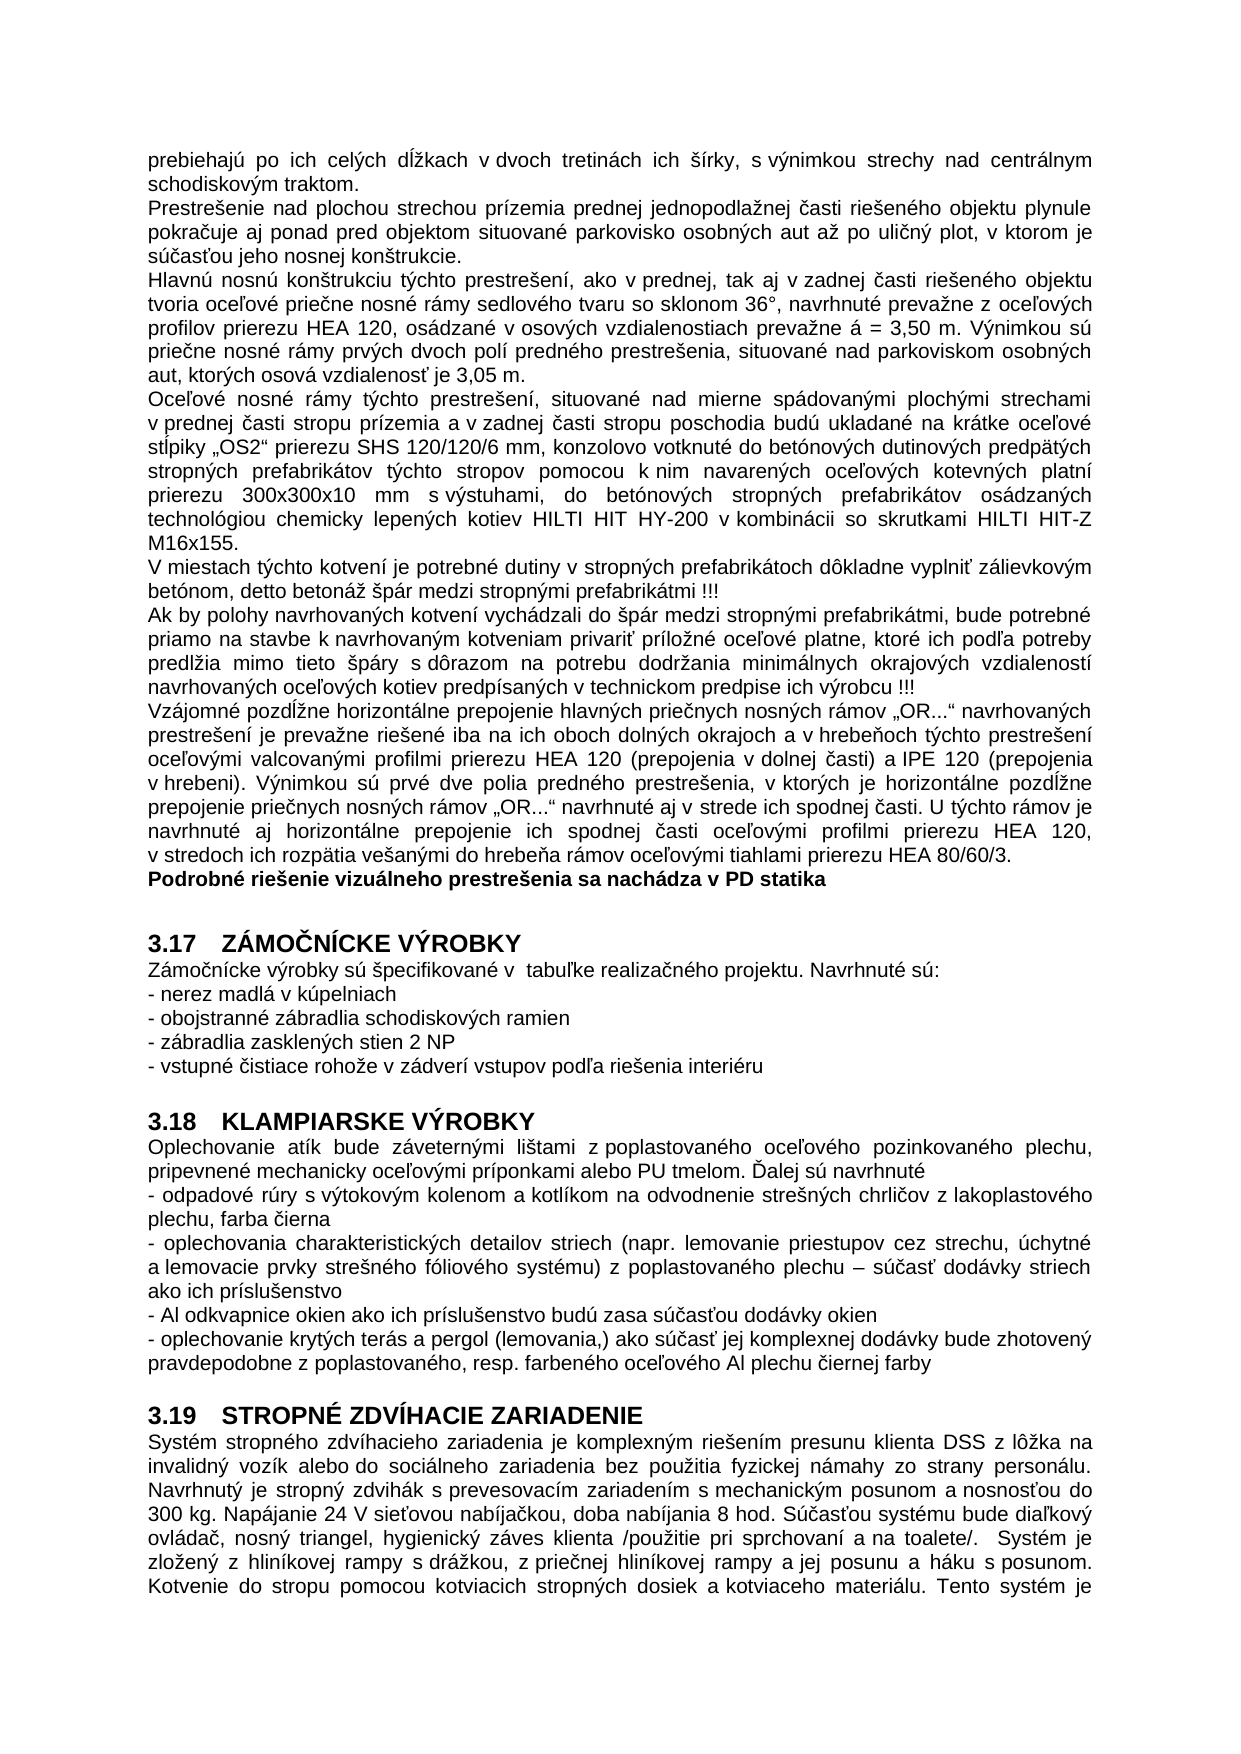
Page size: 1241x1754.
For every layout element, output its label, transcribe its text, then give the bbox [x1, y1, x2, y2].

text - zábradlia zasklených stien 2 NP [148, 1030, 1093, 1054]
text - oplechovania charakteristických detailov striech (napr. lemovanie priestupov cez strechu, úchytné a lemovacie prvky strešného fóliového systému) z poplastovaného plechu – súčasť dodávky striech ako ich príslušenstvo [148, 1231, 1093, 1303]
text Prestrešenie nad plochou strechou prízemia prednej jednopodlažnej časti riešeného objektu plynule pokračuje aj ponad pred objektom situované parkovisko osobných aut až po uličný plot, v ktorom je súčasťou jeho nosnej konštrukcie. [148, 196, 1093, 267]
text Hlavnú nosnú konštrukciu týchto prestrešení, ako v prednej, tak aj v zadnej časti riešeného objektu tvoria oceľové priečne nosné rámy sedlového tvaru so sklonom 36°, navrhnuté prevažne z oceľových profilov prierezu HEA 120, osádzané v osových vzdialenostiach prevažne á = 3,50 m. Výnimkou sú priečne nosné rámy prvých dvoch polí predného prestrešenia, situované nad parkoviskom osobných aut, ktorých osová vzdialenosť je 3,05 m. [148, 267, 1093, 387]
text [148, 1430, 1093, 1598]
text - odpadové rúry s výtokovým kolenom a kotlíkom na odvodnenie strešných chrličov z lakoplastového plechu, farba čierna [148, 1183, 1093, 1231]
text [148, 148, 1093, 196]
text Ak by polohy navrhovaných kotvení vychádzali do špár medzi stropnými prefabrikátmi, bude potrebné priamo na stavbe k navrhovaným kotveniam privariť príložné oceľové platne, ktoré ich podľa potreby predlžia mimo tieto špáry s dôrazom na potrebu dodržania minimálnych okrajových vzdialeností navrhovaných oceľových kotiev predpísaných v technickom predpise ich výrobcu !!! [148, 603, 1093, 699]
text Zámočnícke výrobky sú špecifikované v tabuľke realizačného projektu. Navrhnuté sú: [148, 958, 1093, 982]
text - obojstranné zábradlia schodiskových ramien [148, 1006, 1093, 1030]
text V miestach týchto kotvení je potrebné dutiny v stropných prefabrikátoch dôkladne vyplniť zálievkovým betónom, detto betonáž špár medzi stropnými prefabrikátmi !!! [148, 555, 1093, 603]
text Oplechovanie atík bude záveternými lištami z poplastovaného oceľového pozinkovaného plechu, pripevnené mechanicky oceľovými príponkami alebo PU tmelom. Ďalej sú navrhnuté [148, 1135, 1093, 1183]
text 3.17 ZÁMOČNÍCKE VÝROBKY [148, 929, 1093, 958]
text Podrobné riešenie vizuálneho prestrešenia sa nachádza v PD statika [148, 866, 1093, 890]
text - vstupné čistiace rohože v zádverí vstupov podľa riešenia interiéru [148, 1054, 1093, 1078]
text 3.19 STROPNÉ ZDVÍHACIE ZARIADENIE [148, 1401, 1093, 1430]
text Vzájomné pozdĺžne horizontálne prepojenie hlavných priečnych nosných rámov „OR...“ navrhovaných prestrešení je prevažne riešené iba na ich oboch dolných okrajoch a v hrebeňoch týchto prestrešení oceľovými valcovanými profilmi prierezu HEA 120 (prepojenia v dolnej časti) a IPE 120 (prepojenia v hrebeni). Výnimkou sú prvé dve polia predného prestrešenia, v ktorých je horizontálne pozdĺžne prepojenie priečnych nosných rámov „OR...“ navrhnuté aj v strede ich spodnej časti. U týchto rámov je navrhnuté aj horizontálne prepojenie ich spodnej časti oceľovými profilmi prierezu HEA 120, v stredoch ich rozpätia vešanými do hrebeňa rámov oceľovými tiahlami prierezu HEA 80/60/3. [148, 699, 1093, 866]
text - oplechovanie krytých terás a pergol (lemovania,) ako súčasť jej komplexnej dodávky bude zhotovený pravdepodobne z poplastovaného, resp. farbeného oceľového Al plechu čiernej farby [148, 1327, 1093, 1375]
text Oceľové nosné rámy týchto prestrešení, situované nad mierne spádovanými plochými strechami v prednej časti stropu prízemia a v zadnej časti stropu poschodia budú ukladané na krátke oceľové stĺpiky „OS2“ prierezu SHS 120/120/6 mm, konzolovo votknuté do betónových dutinových predpätých stropných prefabrikátov týchto stropov pomocou k nim navarených oceľových kotevných platní prierezu 300x300x10 mm s výstuhami, do betónových stropných prefabrikátov osádzaných technológiou chemicky lepených kotiev HILTI HIT HY-200 v kombinácii so skrutkami HILTI HIT-Z M16x155. [148, 387, 1093, 555]
text - Al odkvapnice okien ako ich príslušenstvo budú zasa súčasťou dodávky okien [148, 1303, 1093, 1327]
text - nerez madlá v kúpelniach [148, 982, 1093, 1006]
text 3.18 KLAMPIARSKE VÝROBKY [148, 1106, 1093, 1135]
